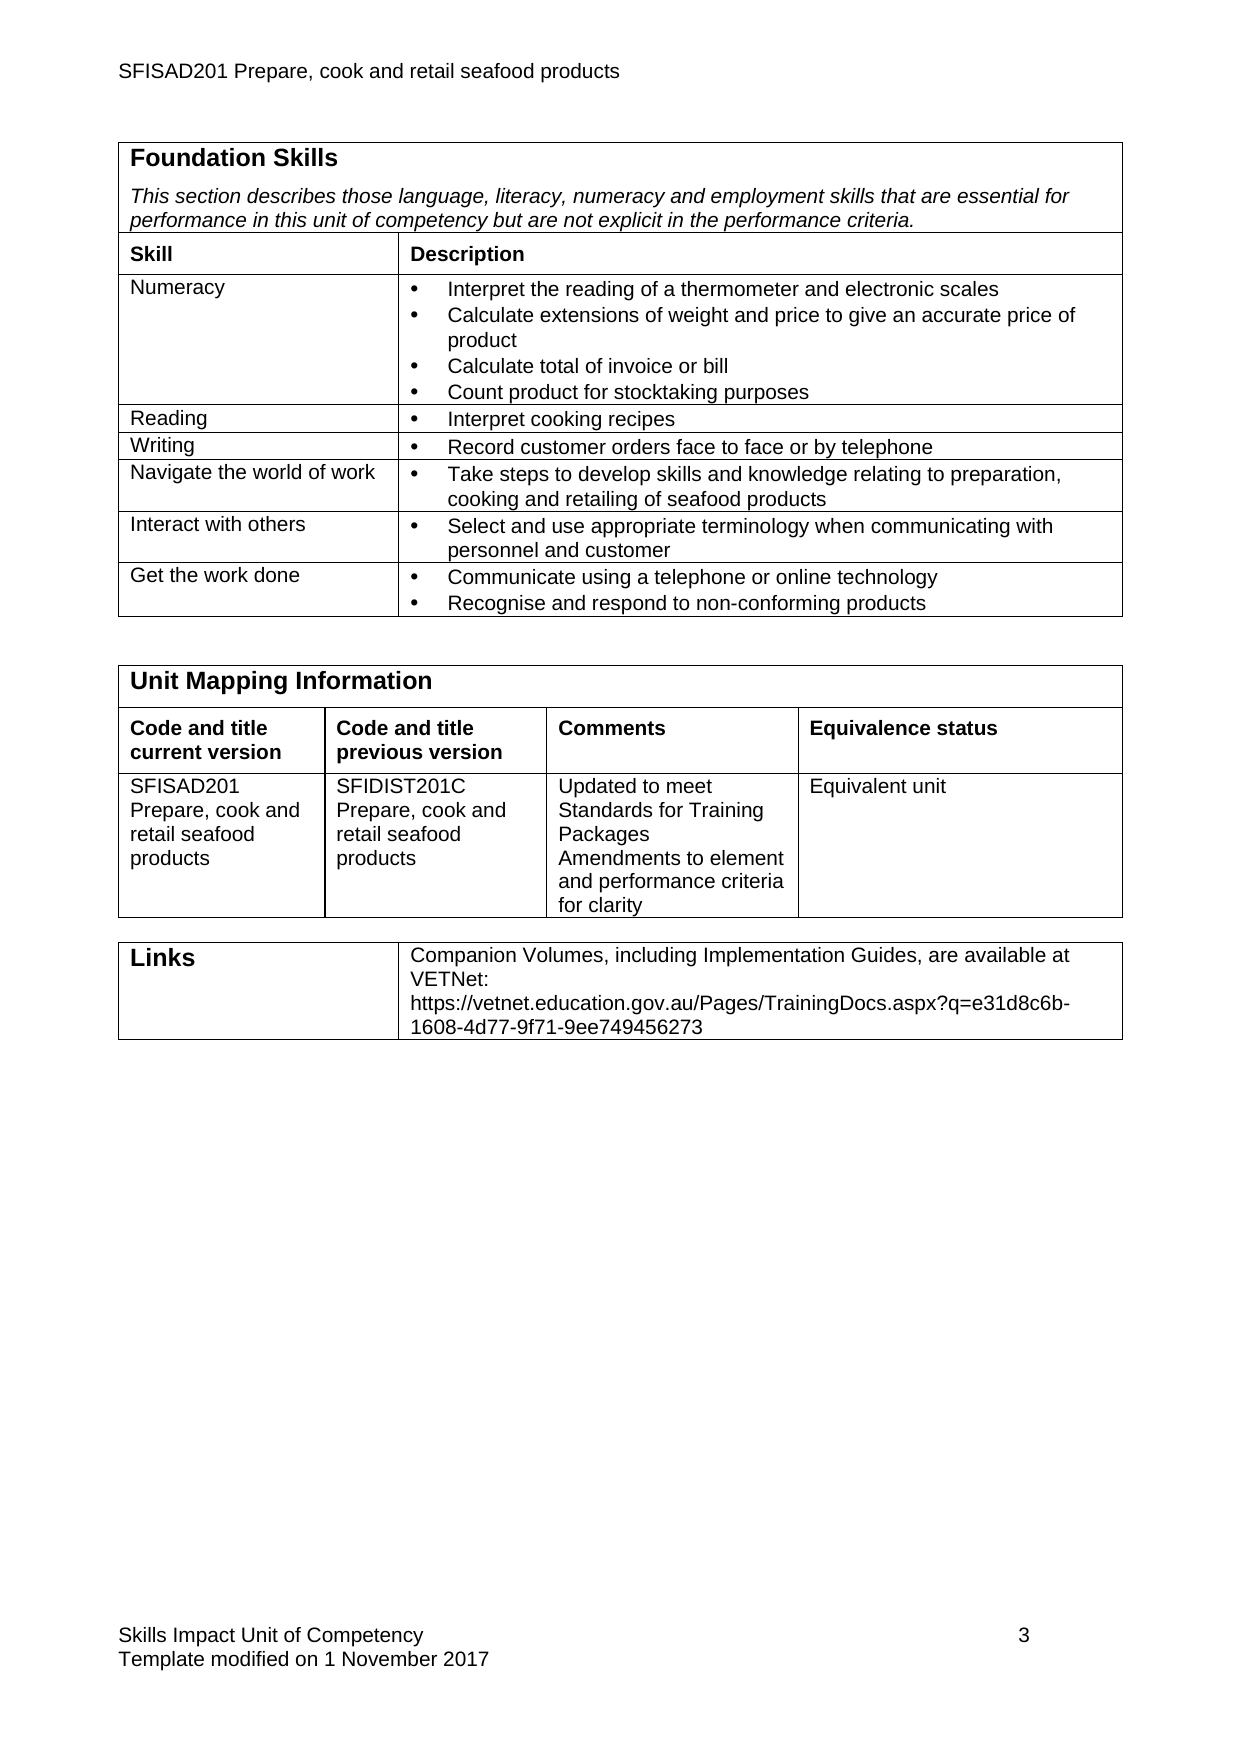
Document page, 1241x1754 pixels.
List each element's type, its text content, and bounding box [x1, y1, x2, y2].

table_cell Code and title current version [119, 708, 324, 772]
table_cell Navigate the world of work [119, 460, 398, 511]
table_cell Equivalence status [799, 708, 1122, 772]
table_cell Interact with others [119, 512, 398, 562]
table_cell Description [399, 233, 1122, 274]
table_header Companion Volumes, including Implementation Guides, are available at VETNet: https://vetnet.education.gov.au/Pages/TrainingDocs.aspx?q=e31d8c6b-1608-4d77-9f71-9ee749456273 [399, 943, 1122, 1039]
table_cell Numeracy [119, 275, 398, 404]
table_cell Get the work done [119, 563, 398, 616]
table_header Unit Mapping Information [119, 666, 1122, 707]
table_cell Writing [119, 433, 398, 459]
table_cell Interpret cooking recipes [399, 405, 1122, 432]
table_cell Equivalent unit [799, 774, 1122, 917]
table_cell Select and use appropriate terminology when communicating with personnel and customer [399, 512, 1122, 562]
table_cell Code and title previous version [326, 708, 546, 772]
table_cell Communicate using a telephone or online technology Recognise and respond to non-conforming products [399, 563, 1122, 616]
table_cell Skill [119, 233, 398, 274]
table_cell Comments [547, 708, 798, 772]
table_cell Record customer orders face to face or by telephone [399, 433, 1122, 459]
table_cell Updated to meet Standards for Training Packages Amendments to element and performance criteria for clarity [547, 774, 798, 917]
table_cell Reading [119, 405, 398, 432]
table_cell SFISAD201 Prepare, cook and retail seafood products [119, 774, 324, 917]
table_cell Take steps to develop skills and knowledge relating to preparation, cooking and retailing of seafood products [399, 460, 1122, 511]
table_cell SFIDIST201C Prepare, cook and retail seafood products [326, 774, 546, 917]
table_header Links [119, 943, 398, 1039]
table_cell Interpret the reading of a thermometer and electronic scales Calculate extensions of weight and price to give an accurate price of product Calculate total of invoice or bill Count product for stocktaking purposes [399, 275, 1122, 404]
table_header Foundation Skills This section describes those language, literacy, numeracy and employment skills that are essential for performance in this unit of competency but are not explicit in the performance criteria. [119, 143, 1122, 232]
